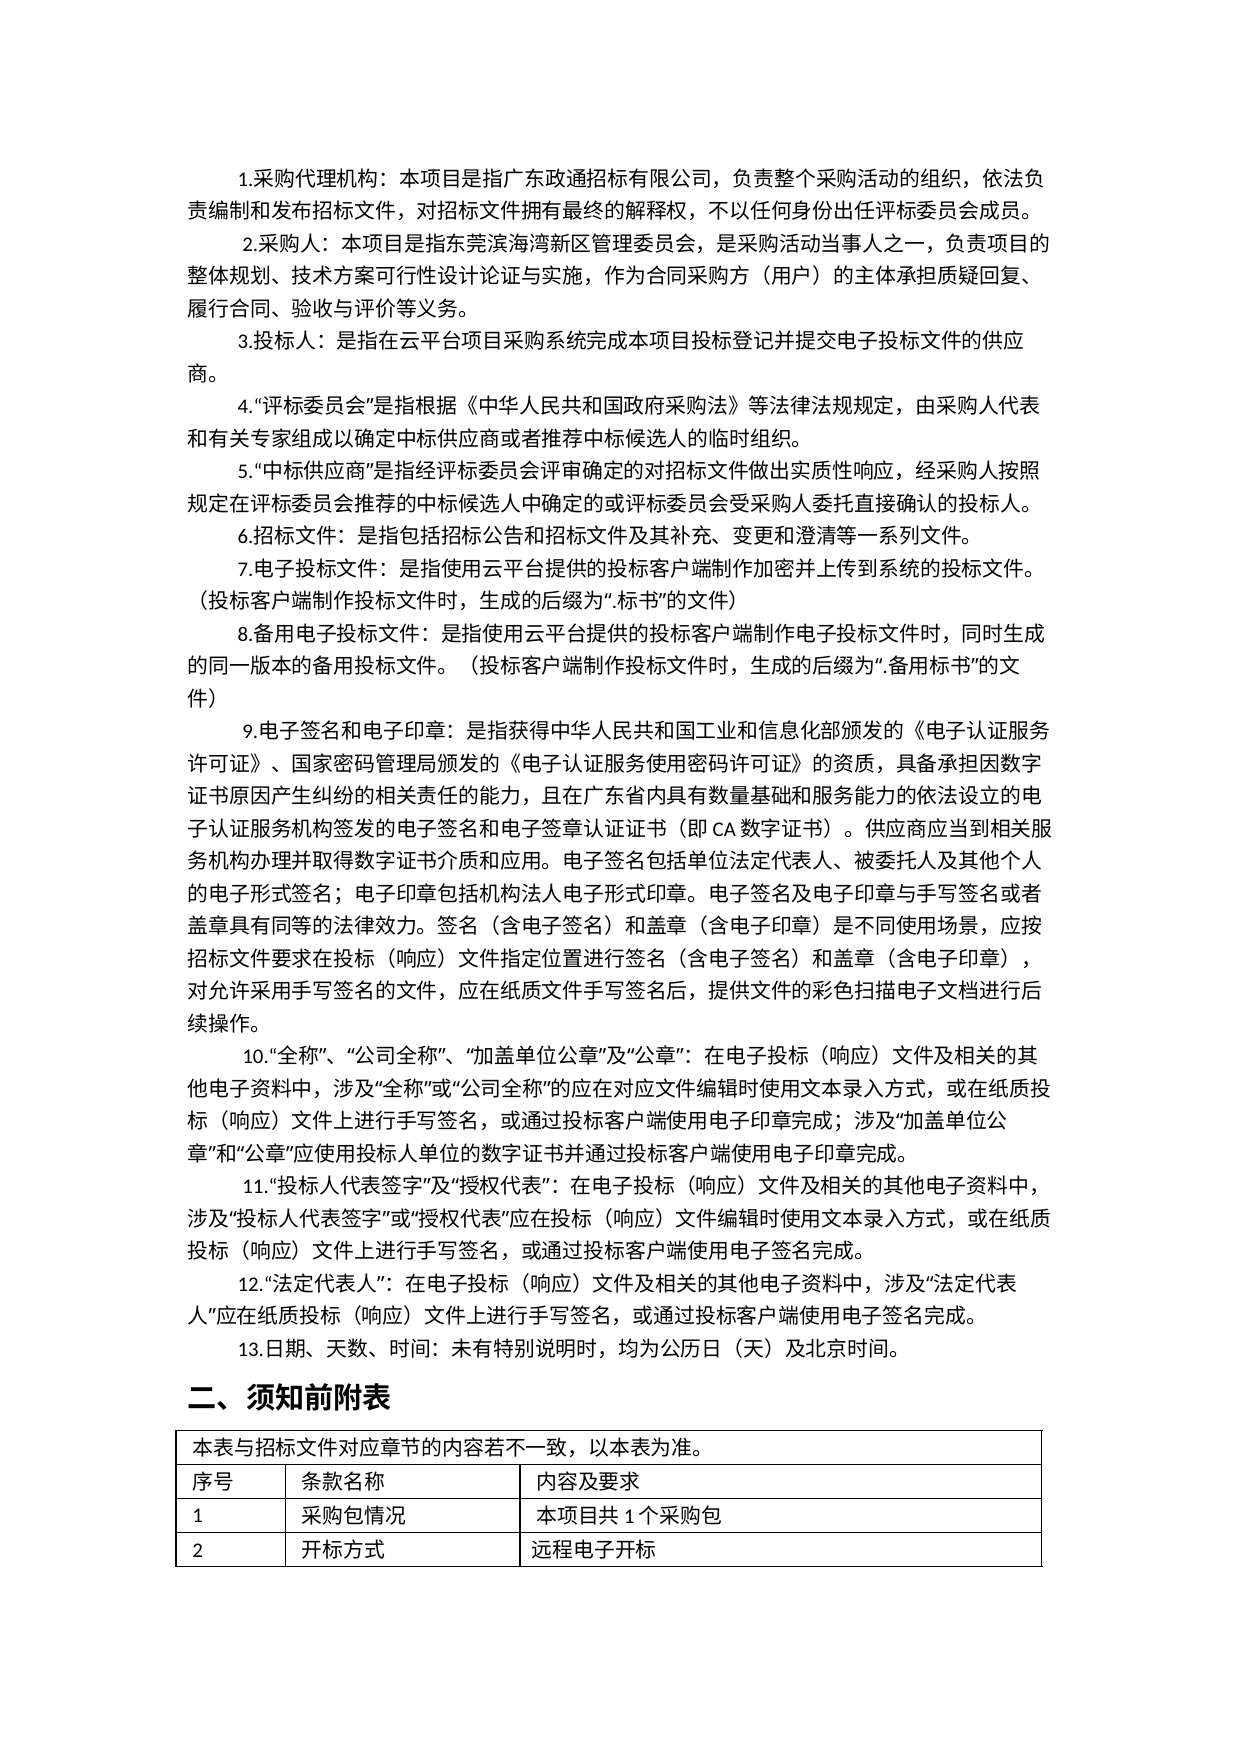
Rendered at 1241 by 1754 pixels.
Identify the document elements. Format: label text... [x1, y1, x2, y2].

table_cell 1 [177, 1499, 285, 1532]
text 二、须知前附表 [187, 1364, 1053, 1429]
text 2.采购人：本项目是指东莞滨海湾新区管理委员会，是采购活动当事人之一，负责项目的整体规划、技术方案可行性设计论证与实施，作为合同采购方（用户）的主体承担质疑回复、履行合同、验收与评价等义务。 [187, 227, 1053, 324]
table_cell 序号 [177, 1465, 285, 1498]
text 12.“法定代表人”：在电子投标（响应）文件及相关的其他电子资料中，涉及“法定代表人”应在纸质投标（响应）文件上进行手写签名，或通过投标客户端使用电子签名完成。 [187, 1267, 1053, 1332]
table_cell 采购包情况 [286, 1499, 519, 1532]
table_header 本表与招标文件对应章节的内容若不一致，以本表为准。 [177, 1431, 1041, 1463]
text 13.日期、天数、时间：未有特别说明时，均为公历日（天）及北京时间。 [187, 1332, 1053, 1364]
text 5.“中标供应商”是指经评标委员会评审确定的对招标文件做出实质性响应，经采购人按照规定在评标委员会推荐的中标候选人中确定的或评标委员会受采购人委托直接确认的投标人。 [187, 454, 1053, 519]
text 1.采购代理机构：本项目是指广东政通招标有限公司，负责整个采购活动的组织，依法负责编制和发布招标文件，对招标文件拥有最终的解释权，不以任何身份出任评标委员会成员。 [187, 162, 1053, 227]
text 9.电子签名和电子印章：是指获得中华人民共和国工业和信息化部颁发的《电子认证服务许可证》、国家密码管理局颁发的《电子认证服务使用密码许可证》的资质，具备承担因数字证书原因产生纠纷的相关责任的能力，且在广东省内具有数量基础和服务能力的依法设立的电子认证服务机构签发的电子签名和电子签章认证证书（即CA数字证书）。供应商应当到相关服务机构办理并取得数字证书介质和应用。电子签名包括单位法定代表人、被委托人及其他个人的电子形式签名；电子印章包括机构法人电子形式印章。电子签名及电子印章与手写签名或者盖章具有同等的法律效力。签名（含电子签名）和盖章（含电子印章）是不同使用场景，应按招标文件要求在投标（响应）文件指定位置进行签名（含电子签名）和盖章（含电子印章），对允许采用手写签名的文件，应在纸质文件手写签名后，提供文件的彩色扫描电子文档进行后续操作。 [187, 714, 1053, 1039]
text 10.“全称”、“公司全称”、“加盖单位公章”及“公章”：在电子投标（响应）文件及相关的其他电子资料中，涉及“全称”或“公司全称”的应在对应文件编辑时使用文本录入方式，或在纸质投标（响应）文件上进行手写签名，或通过投标客户端使用电子印章完成；涉及“加盖单位公章”和“公章”应使用投标人单位的数字证书并通过投标客户端使用电子印章完成。 [187, 1039, 1053, 1169]
table_cell 远程电子开标 [521, 1533, 1041, 1566]
table_cell 2 [177, 1533, 285, 1566]
table_cell 开标方式 [286, 1533, 519, 1566]
text 7.电子投标文件：是指使用云平台提供的投标客户端制作加密并上传到系统的投标文件。（投标客户端制作投标文件时，生成的后缀为“.标书”的文件） [187, 552, 1053, 617]
table_cell 内容及要求 [521, 1465, 1041, 1498]
text 11.“投标人代表签字”及“授权代表”：在电子投标（响应）文件及相关的其他电子资料中，涉及“投标人代表签字”或“授权代表”应在投标（响应）文件编辑时使用文本录入方式，或在纸质投标（响应）文件上进行手写签名，或通过投标客户端使用电子签名完成。 [187, 1169, 1053, 1267]
table_cell 本项目共1个采购包 [521, 1499, 1041, 1532]
text 8.备用电子投标文件：是指使用云平台提供的投标客户端制作电子投标文件时，同时生成的同一版本的备用投标文件。（投标客户端制作投标文件时，生成的后缀为“.备用标书”的文件） [187, 617, 1053, 714]
table_cell 条款名称 [286, 1465, 519, 1498]
text 4.“评标委员会”是指根据《中华人民共和国政府采购法》等法律法规规定，由采购人代表和有关专家组成以确定中标供应商或者推荐中标候选人的临时组织。 [187, 389, 1053, 454]
text 3.投标人：是指在云平台项目采购系统完成本项目投标登记并提交电子投标文件的供应商。 [187, 324, 1053, 389]
text 6.招标文件：是指包括招标公告和招标文件及其补充、变更和澄清等一系列文件。 [187, 519, 1053, 552]
